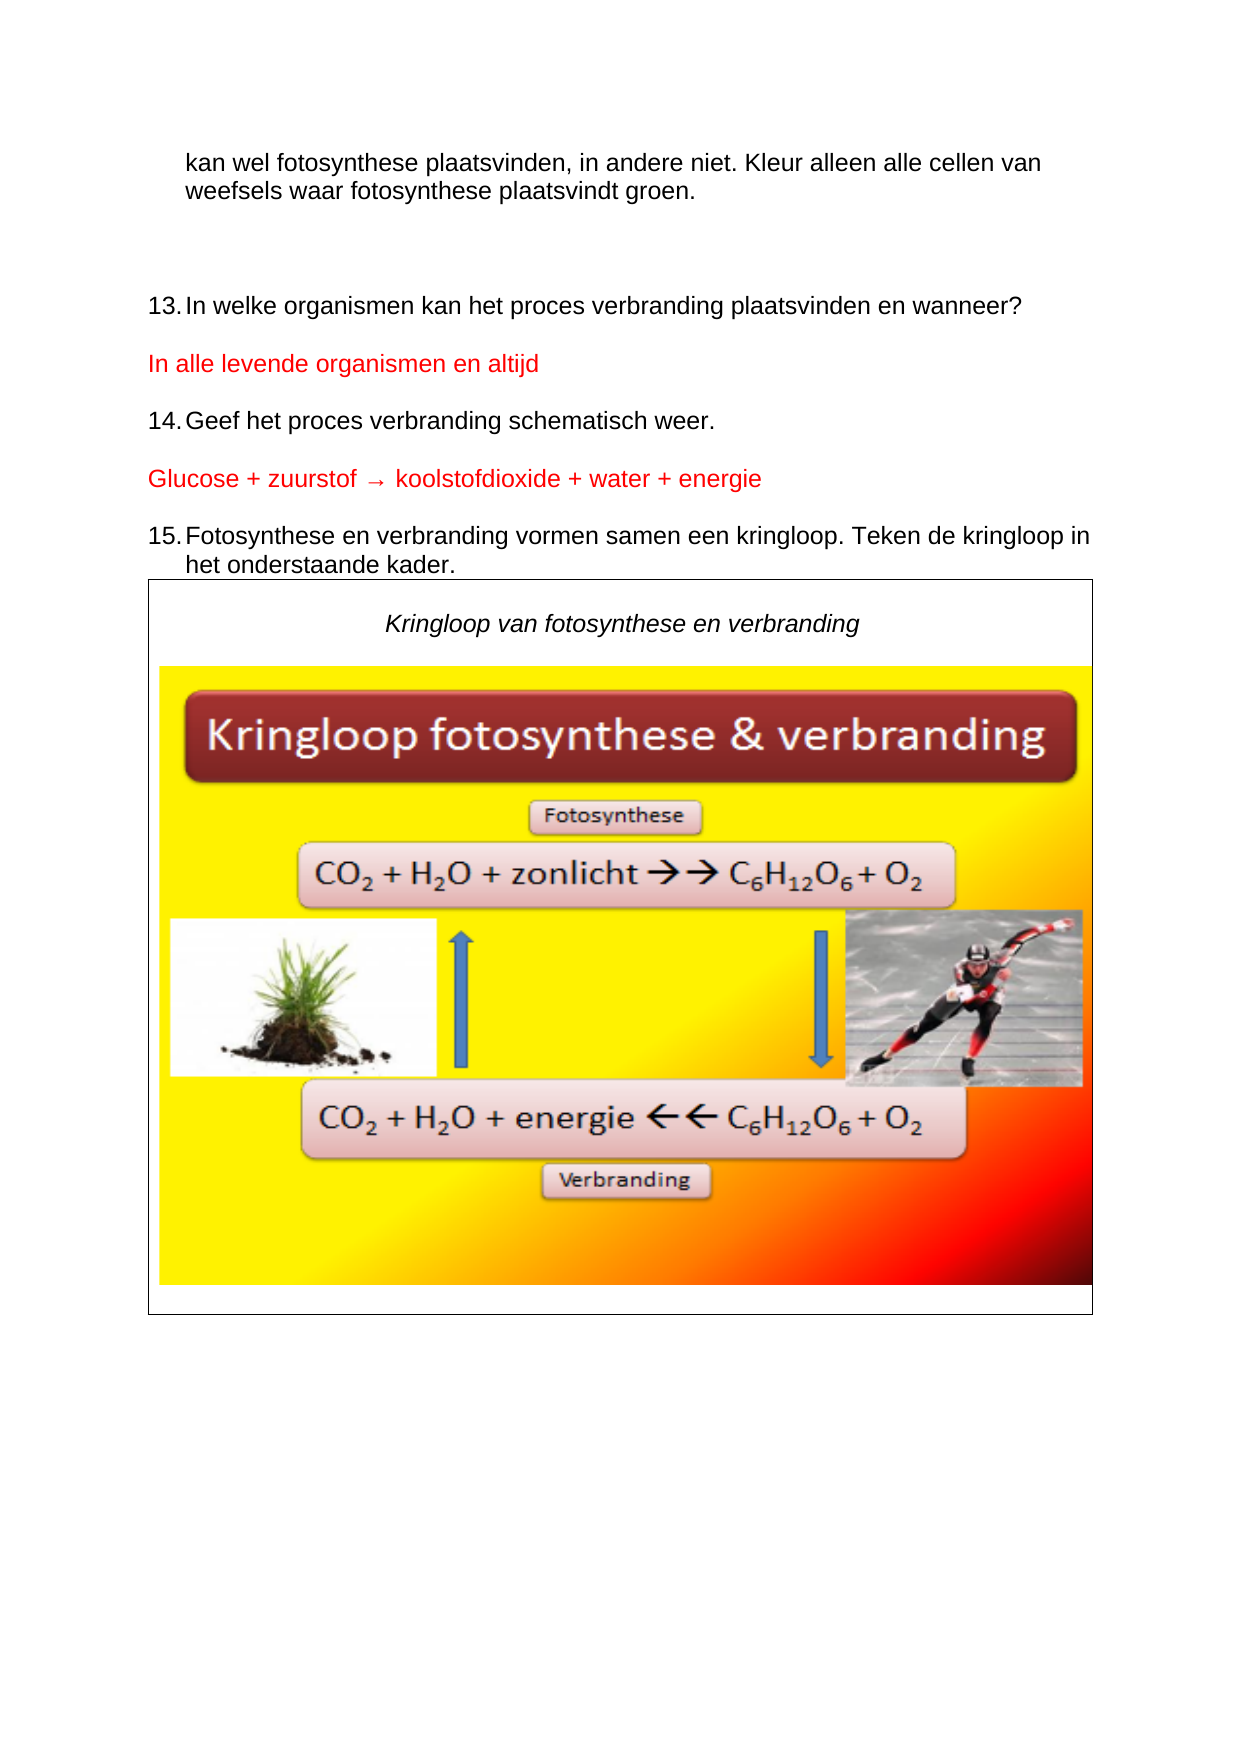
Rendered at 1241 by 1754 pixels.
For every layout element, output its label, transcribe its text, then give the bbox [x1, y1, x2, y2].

list Geef het proces verbranding schematisch weer. [148, 406, 1093, 435]
picture [159, 666, 1093, 1285]
text Glucose + zuurstof → koolstofdioxide + water + energie [148, 464, 1093, 493]
list Fotosynthese en verbranding vormen samen een kringloop. Teken de kringloop in het onderstaande kader. [148, 521, 1093, 579]
text In alle levende organismen en altijd [148, 349, 1093, 378]
list In welke organismen kan het proces verbranding plaatsvinden en wanneer? [148, 291, 1093, 320]
table_header Kringloop van fotosynthese en verbranding [149, 580, 1092, 1314]
